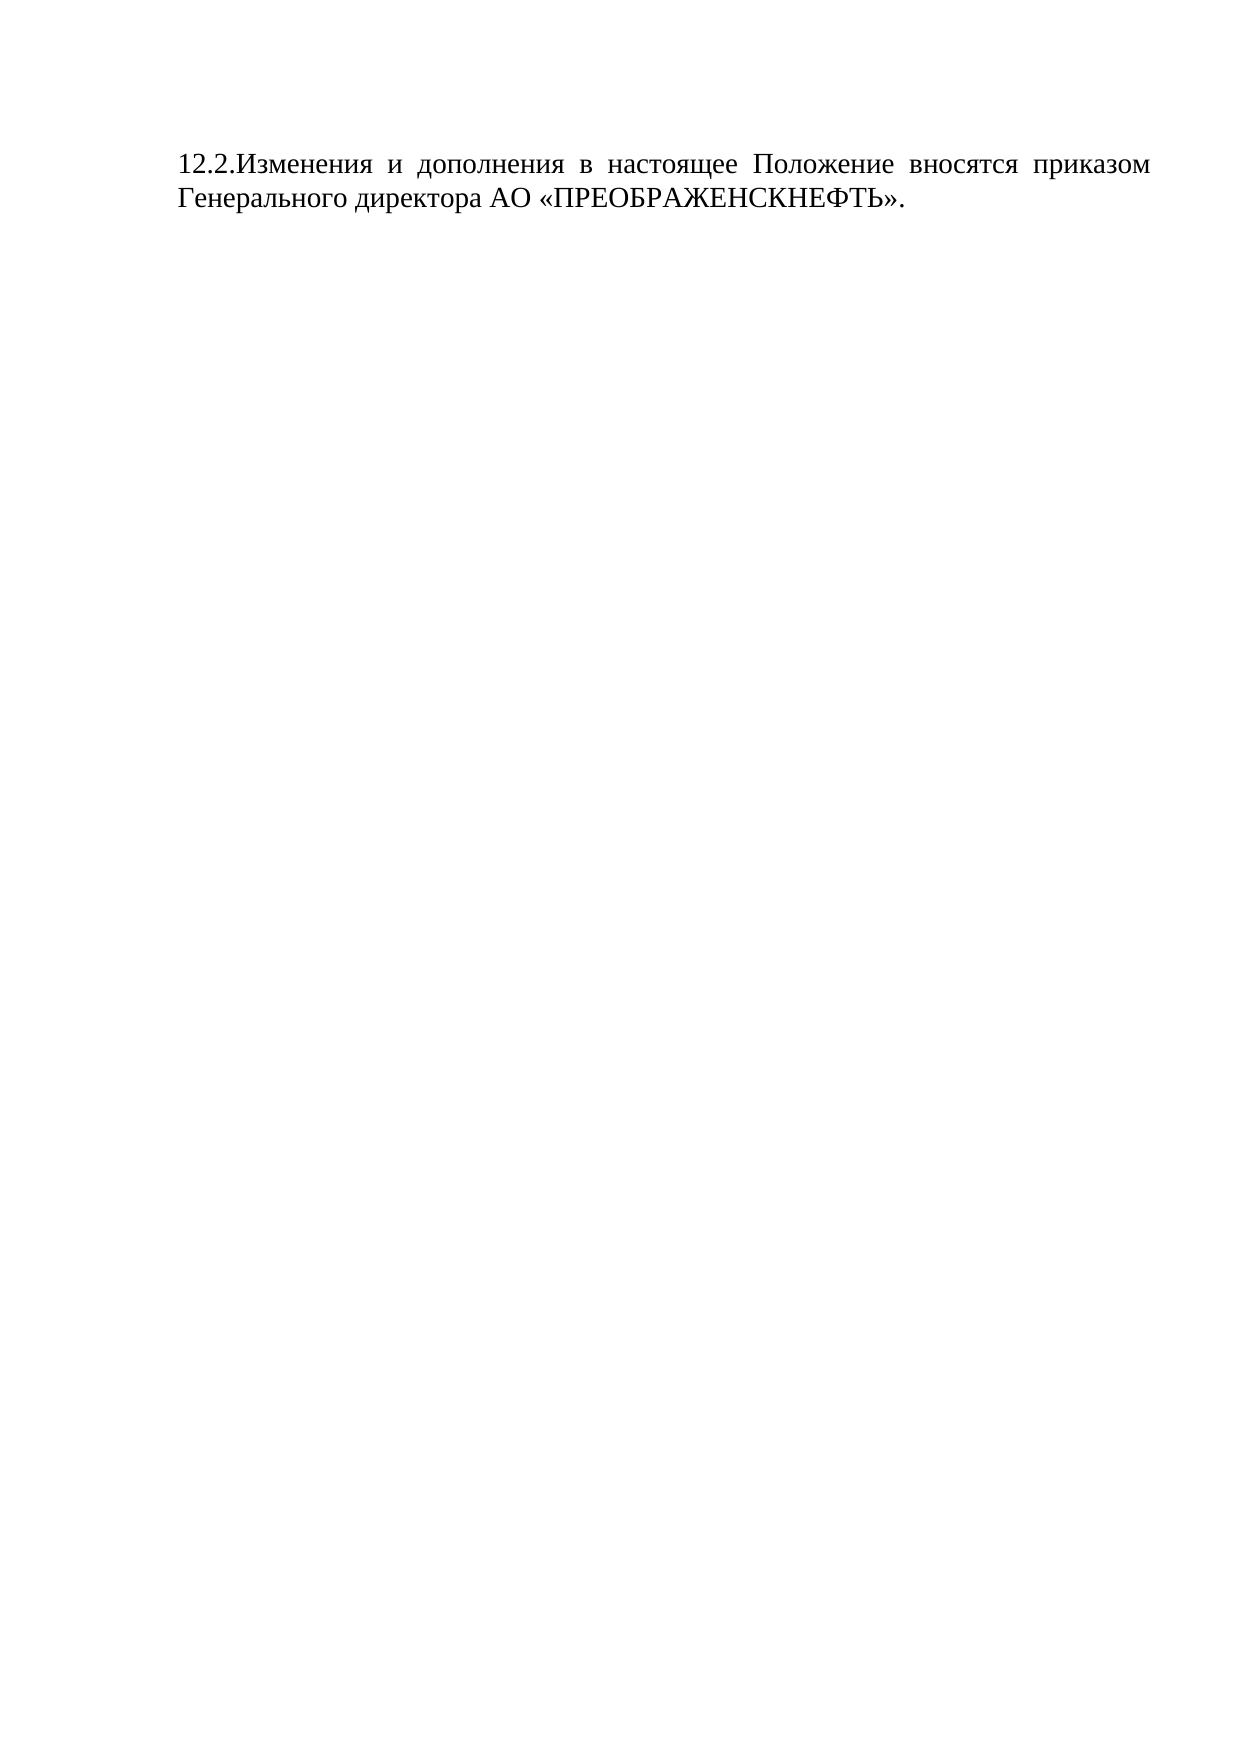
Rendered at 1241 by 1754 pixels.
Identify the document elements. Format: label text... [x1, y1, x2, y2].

text 12.2.Изменения и дополнения в настоящее Положение вносятся приказом Генерального директора АО «ПРЕОБРАЖЕНСКНЕФТЬ». [177, 146, 1152, 213]
